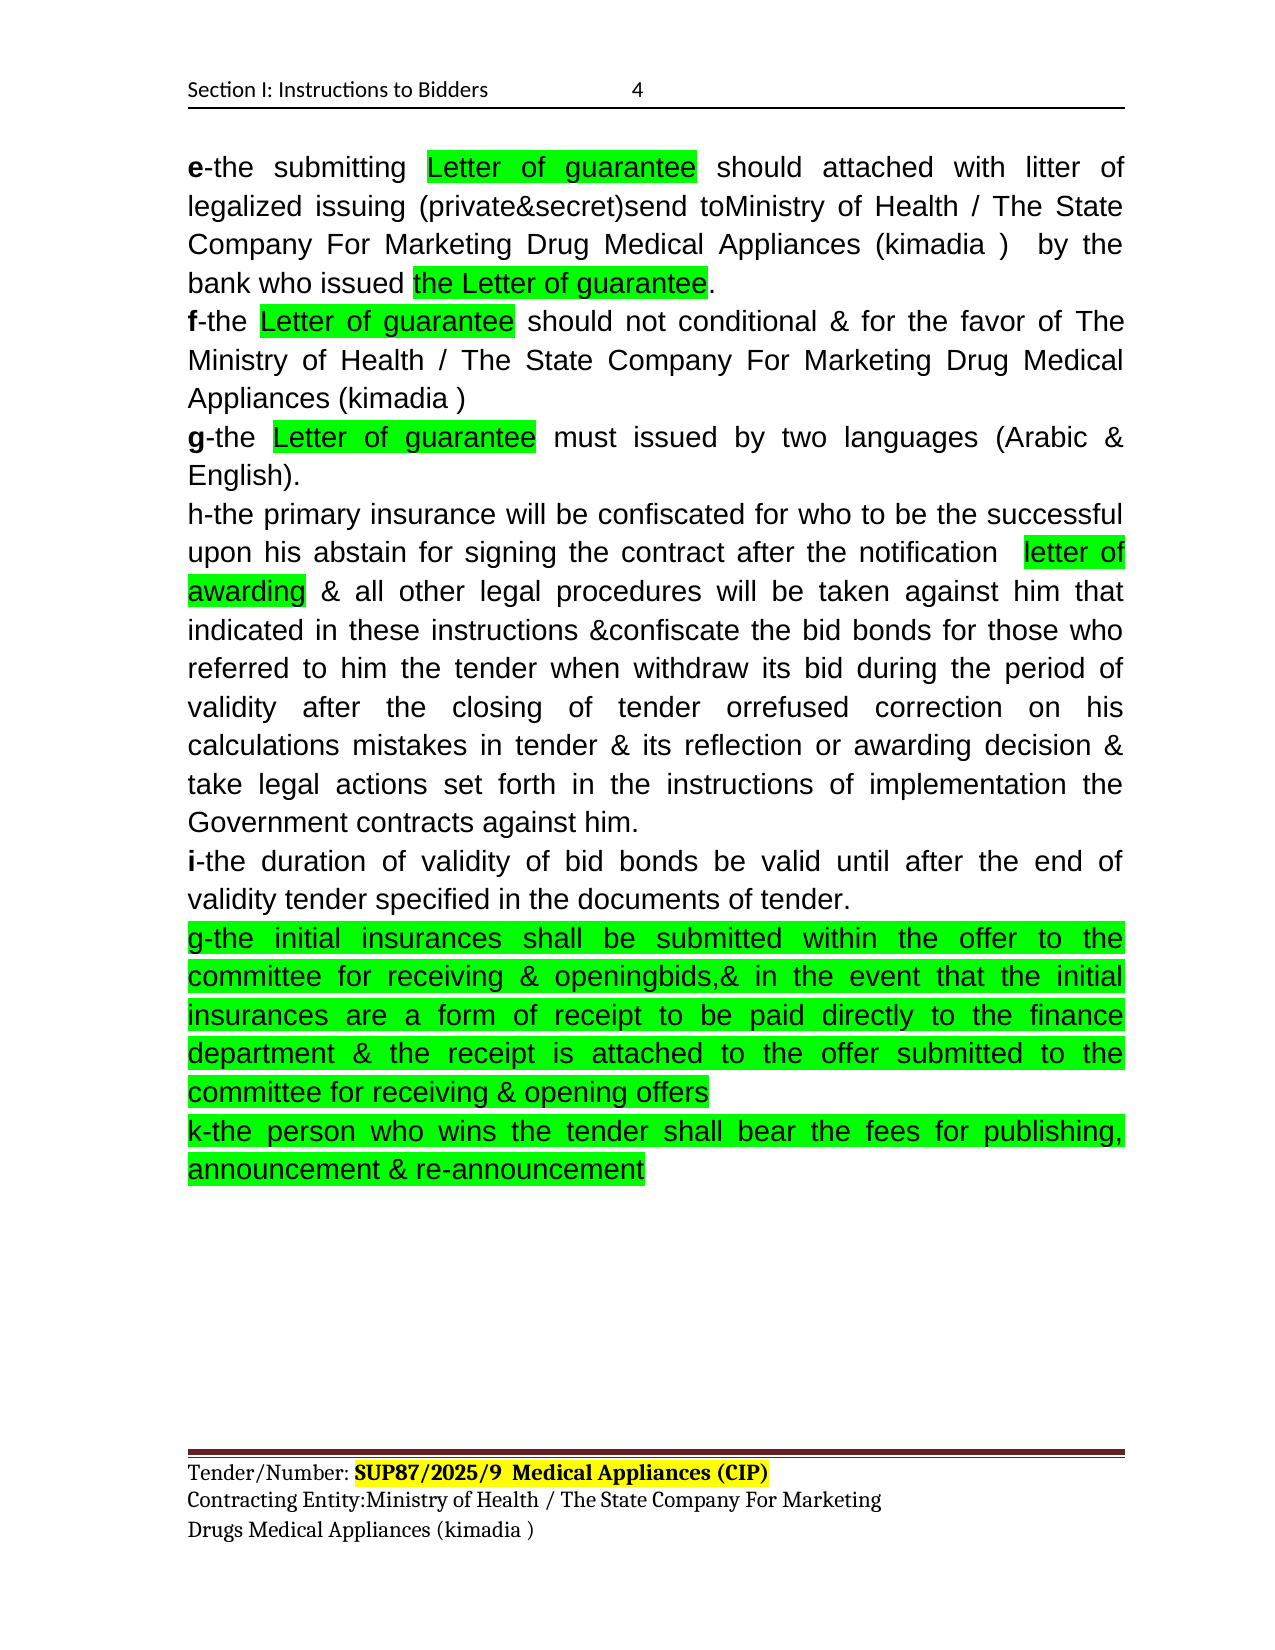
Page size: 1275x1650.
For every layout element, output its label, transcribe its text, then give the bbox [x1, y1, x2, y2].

text f-the Letter of guarantee should not conditional & for the favor of The Ministry of Health / The State Company For Marketing Drug Medical Appliances (kimadia ) [187, 304, 1125, 415]
text g-the Letter of guarantee must issued by two languages (Arabic & English). [187, 420, 1125, 492]
text k-the person who wins the tender shall bear the fees for publishing, announcement & re-announcement [187, 1113, 1125, 1186]
text i-the duration of validity of bid bonds be valid until after the end of validity tender specified in the documents of tender. [187, 844, 1125, 916]
text h-the primary insurance will be confiscated for who to be the successful upon his abstain for signing the contract after the notification letter of awarding & all other legal procedures will be taken against him that indicated in these instructions &confiscate the bid bonds for those who referred to him the tender when withdraw its bid during the period of validity after the closing of tender orrefused correction on his calculations mistakes in tender & its reflection or awarding decision & take legal actions set forth in the instructions of implementation the Government contracts against him. [187, 497, 1125, 839]
text e-the submitting Letter of guarantee should attached with litter of legalized issuing (private&secret)send toMinistry of Health / The State Company For Marketing Drug Medical Appliances (kimadia ) by the bank who issued the Letter of guarantee. [187, 150, 1125, 299]
text g-the initial insurances shall be submitted within the offer to the committee for receiving & openingbids,& in the event that the initial insurances are a form of receipt to be paid directly to the finance department & the receipt is attached to the offer submitted to the committee for receiving & opening offers [187, 921, 1125, 1108]
